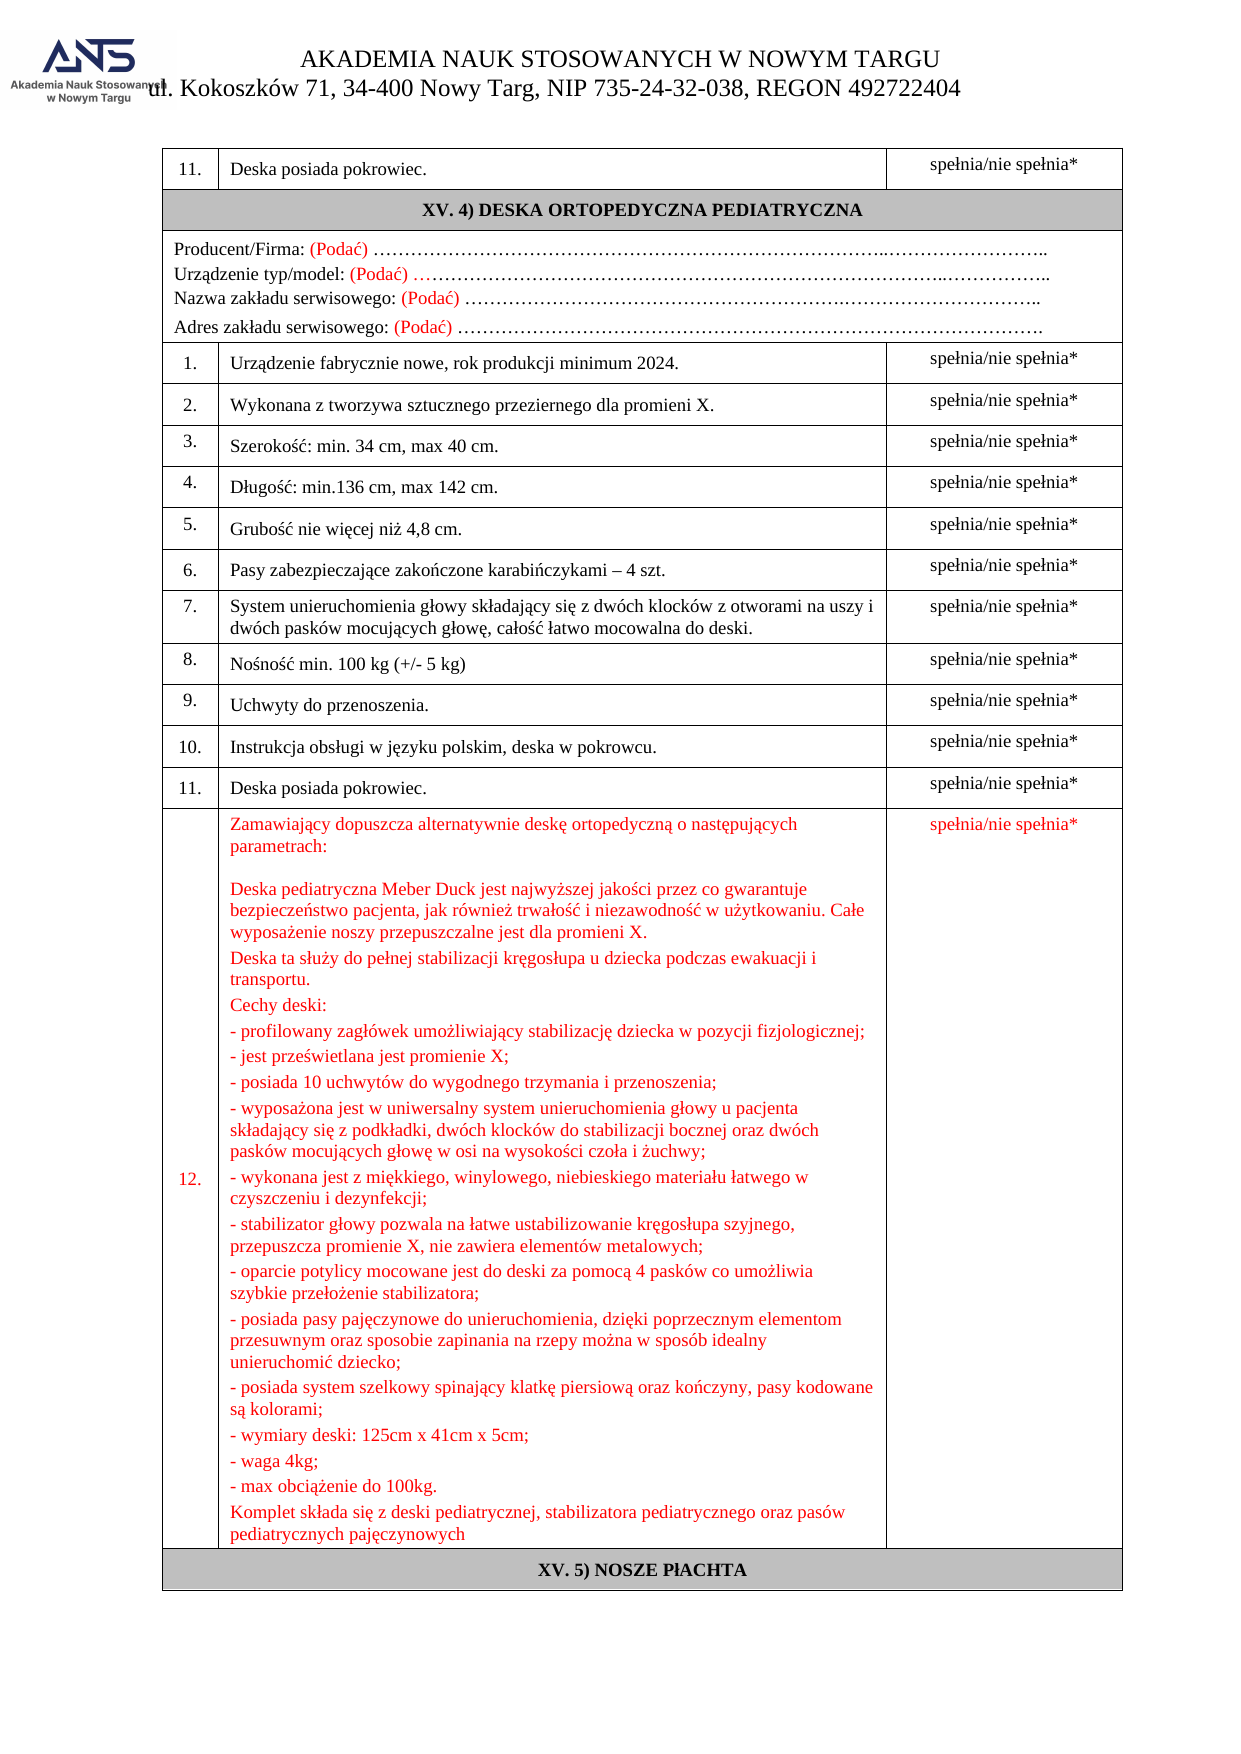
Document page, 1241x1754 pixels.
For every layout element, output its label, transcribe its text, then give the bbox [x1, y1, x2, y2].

table_cell 4. [163, 467, 218, 507]
table_cell Grubość nie więcej niż 4,8 cm. [219, 508, 886, 549]
table_cell Zamawiający dopuszcza alternatywnie deskę ortopedyczną o następujących parametrach: Deska pediatryczna Meber Duck jest najwyższej jakości przez co gwarantuje bezpieczeństwo pacjenta, jak również trwałość i niezawodność w użytkowaniu. Całe wyposażenie noszy przepuszczalne jest dla promieni X. Deska ta służy do pełnej stabilizacji kręgosłupa u dziecka podczas ewakuacji i transportu. Cechy deski: - profilowany zagłówek umożliwiający stabilizację dziecka w pozycji fizjologicznej; - jest prześwietlana jest promienie X; - posiada 10 uchwytów do wygodnego trzymania i przenoszenia; - wyposażona jest w uniwersalny system unieruchomienia głowy u pacjenta składający się z podkładki, dwóch klocków do stabilizacji bocznej oraz dwóch pasków mocujących głowę w osi na wysokości czoła i żuchwy; - wykonana jest z miękkiego, winylowego, niebieskiego materiału łatwego w czyszczeniu i dezynfekcji; - stabilizator głowy pozwala na łatwe ustabilizowanie kręgosłupa szyjnego, przepuszcza promienie X, nie zawiera elementów metalowych; - oparcie potylicy mocowane jest do deski za pomocą 4 pasków co umożliwia szybkie przełożenie stabilizatora; - posiada pasy pajęczynowe do unieruchomienia, dzięki poprzecznym elementom przesuwnym oraz sposobie zapinania na rzepy można w sposób idealny unieruchomić dziecko; - posiada system szelkowy spinający klatkę piersiową oraz kończyny, pasy kodowane są kolorami; - wymiary deski: 125cm x 41cm x 5cm; - waga 4kg; - max obciążenie do 100kg. Komplet składa się z deski pediatrycznej, stabilizatora pediatrycznego oraz pasów pediatrycznych pajęczynowych [219, 809, 886, 1548]
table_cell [887, 149, 1122, 189]
table_cell System unieruchomienia głowy składający się z dwóch klocków z otworami na uszy i dwóch pasków mocujących głowę, całość łatwo mocowalna do deski. [219, 591, 886, 642]
table_cell 5. [163, 508, 218, 549]
table_cell spełnia/nie spełnia* [887, 726, 1122, 767]
table_cell spełnia/nie spełnia* [887, 467, 1122, 507]
table_cell Deska posiada pokrowiec. [219, 768, 886, 808]
table_cell spełnia/nie spełnia* [887, 343, 1122, 383]
table_cell spełnia/nie spełnia* [887, 685, 1122, 725]
table_cell 12. [163, 809, 218, 1548]
table_cell Szerokość: min. 34 cm, max 40 cm. [219, 426, 886, 466]
table_cell 11. [163, 768, 218, 808]
table_cell spełnia/nie spełnia* [887, 809, 1122, 1548]
table_cell Urządzenie fabrycznie nowe, rok produkcji minimum 2024. [219, 343, 886, 383]
table_cell XV. 5) NOSZE PłACHTA [163, 1549, 1122, 1589]
table_cell spełnia/nie spełnia* [887, 591, 1122, 642]
table_cell 8. [163, 644, 218, 684]
table_cell Deska posiada pokrowiec. [219, 149, 886, 189]
table_cell 2. [163, 384, 218, 424]
table_cell spełnia/nie spełnia* [887, 644, 1122, 684]
table_cell 7. [163, 591, 218, 642]
table_cell 3. [163, 426, 218, 466]
table_cell 6. [163, 550, 218, 590]
picture [0, 30, 177, 110]
table_cell XV. 4) DESKA ORTOPEDYCZNA PEDIATRYCZNA [163, 190, 1122, 230]
table_cell Wykonana z tworzywa sztucznego przeziernego dla promieni X. [219, 384, 886, 424]
table_cell 10. [163, 726, 218, 767]
table_cell Instrukcja obsługi w języku polskim, deska w pokrowcu. [219, 726, 886, 767]
table_cell spełnia/nie spełnia* [887, 508, 1122, 549]
table_cell Uchwyty do przenoszenia. [219, 685, 886, 725]
table_cell spełnia/nie spełnia* [887, 426, 1122, 466]
table_cell 11. [163, 149, 218, 189]
table_cell spełnia/nie spełnia* [887, 384, 1122, 424]
table_cell spełnia/nie spełnia* [887, 768, 1122, 808]
table_cell Nośność min. 100 kg (+/- 5 kg) [219, 644, 886, 684]
table_cell 1. [163, 343, 218, 383]
table_cell Pasy zabezpieczające zakończone karabińczykami – 4 szt. [219, 550, 886, 590]
table_cell 9. [163, 685, 218, 725]
table_cell Producent/Firma: (Podać) ………………………………………………………………………..…………………….. Urządzenie typ/model: (Podać) …………………………………………………………………………..…………….. Nazwa zakładu serwisowego: (Podać) …………………………………………………….………………………….. Adres zakładu serwisowego: (Podać) …………………………………………………………………………………. [163, 231, 1122, 342]
table_cell Długość: min.136 cm, max 142 cm. [219, 467, 886, 507]
table_cell spełnia/nie spełnia* [887, 550, 1122, 590]
